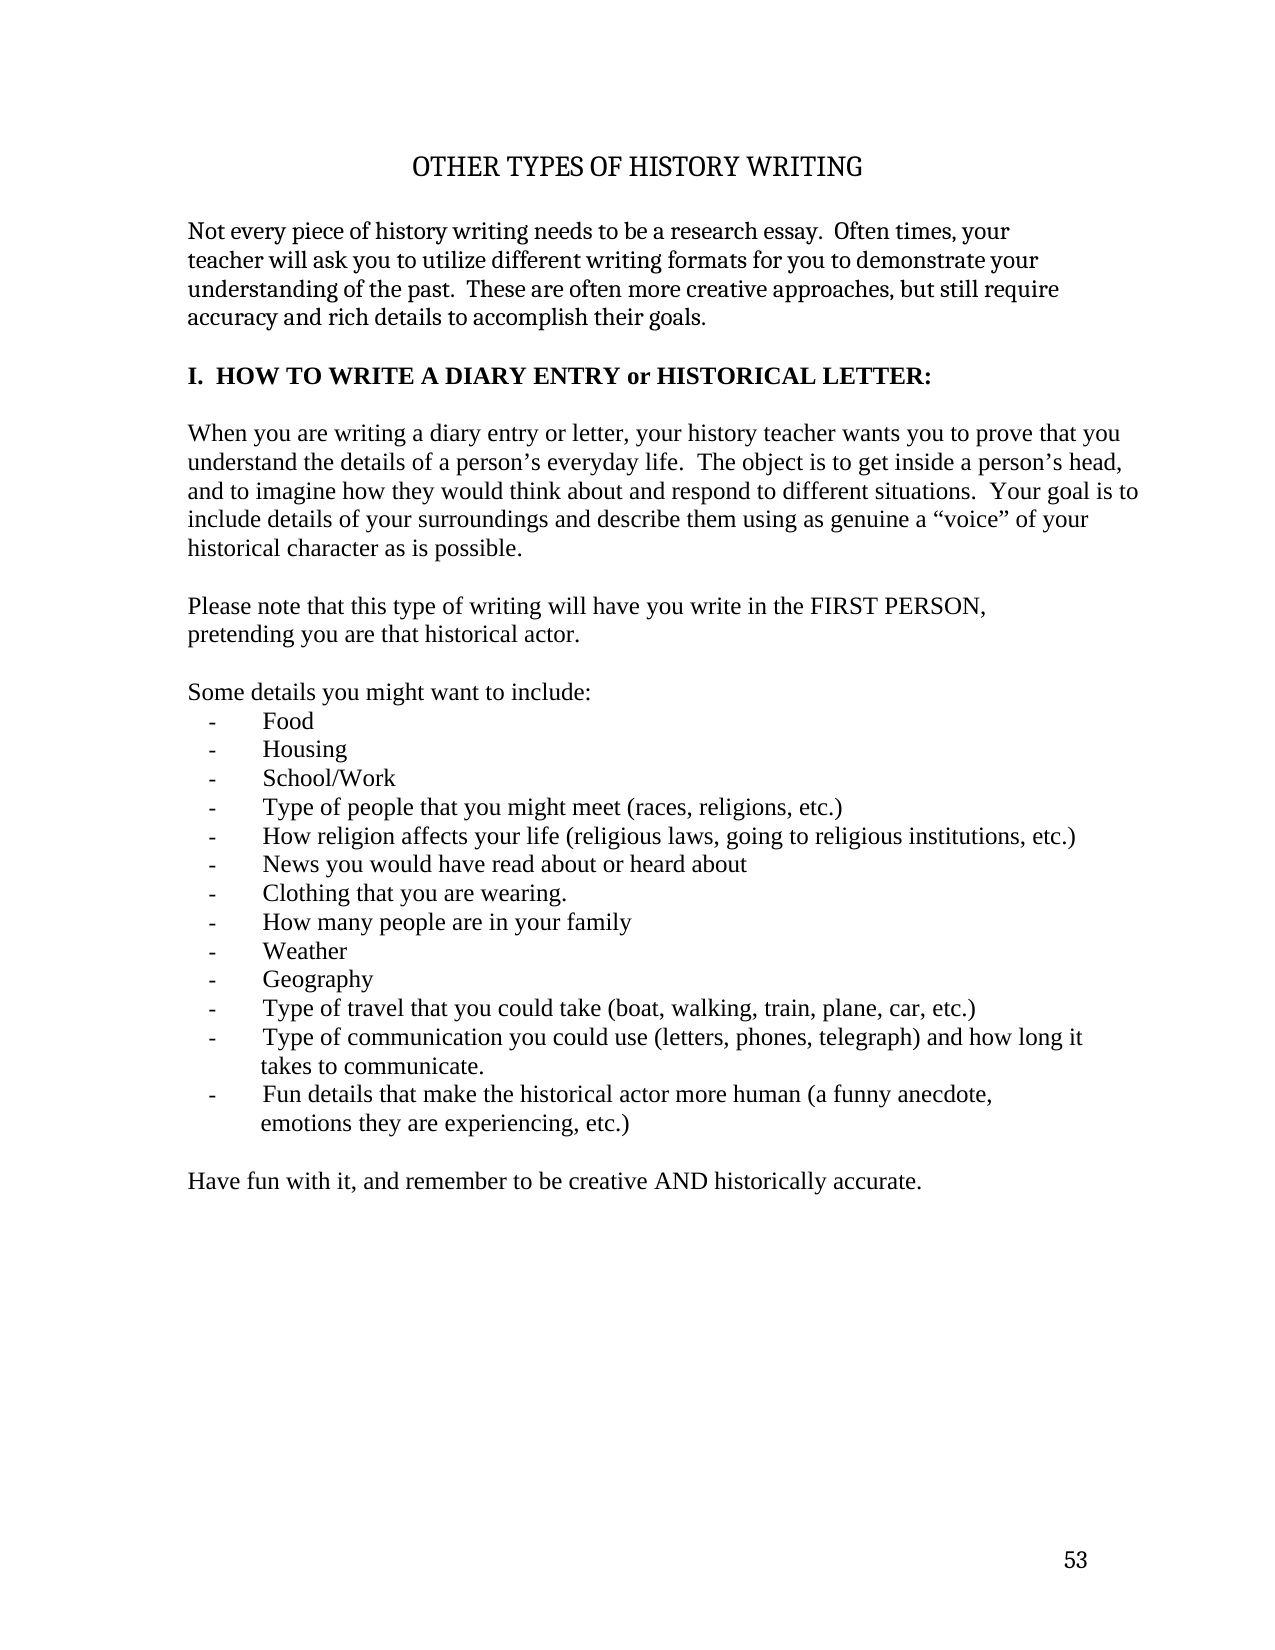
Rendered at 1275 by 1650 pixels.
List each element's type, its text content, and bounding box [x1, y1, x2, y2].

text - Type of communication you could use (letters, phones, telegraph) and how long it takes to communicate. [187, 1022, 1087, 1079]
text Have fun with it, and remember to be creative AND historically accurate. [187, 1166, 1087, 1194]
text - Clothing that you are wearing. [187, 878, 1087, 907]
text - Food [187, 706, 1087, 734]
text - School/Work [187, 763, 1087, 792]
text I. HOW TO WRITE A DIARY ENTRY or HISTORICAL LETTER: [187, 361, 1157, 389]
text - Type of travel that you could take (boat, walking, train, plane, car, etc.) [187, 993, 1087, 1022]
text Not every piece of history writing needs to be a research essay. Often times, your teacher will ask you to utilize different writing formats for you to demonstrate your understanding of the past. These are often more creative approaches, but still require accuracy and rich details to accomplish their goals. [187, 217, 1087, 332]
text - Housing [187, 734, 1087, 763]
text OTHER TYPES OF HISTORY WRITING [187, 150, 1087, 183]
text When you are writing a diary entry or letter, your history teacher wants you to prove that you understand the details of a person’s everyday life. The object is to get inside a person’s head, and to imagine how they would think about and respond to different situations. Your goal is to include details of your surroundings and describe them using as genuine a “voice” of your historical character as is possible. [187, 418, 1157, 562]
text - How many people are in your family [187, 907, 1087, 936]
text - How religion affects your life (religious laws, going to religious institutions, etc.) [187, 821, 1087, 849]
text Please note that this type of writing will have you write in the FIRST PERSON, pretending you are that historical actor. [187, 591, 1087, 648]
text - Geography [187, 964, 1087, 993]
text - Weather [187, 936, 1087, 964]
text Some details you might want to include: [187, 677, 1087, 706]
text - Type of people that you might meet (races, religions, etc.) [187, 792, 1087, 821]
text - News you would have read about or heard about [187, 849, 1087, 878]
text - Fun details that make the historical actor more human (a funny anecdote, emotions they are experiencing, etc.) [187, 1079, 1087, 1137]
